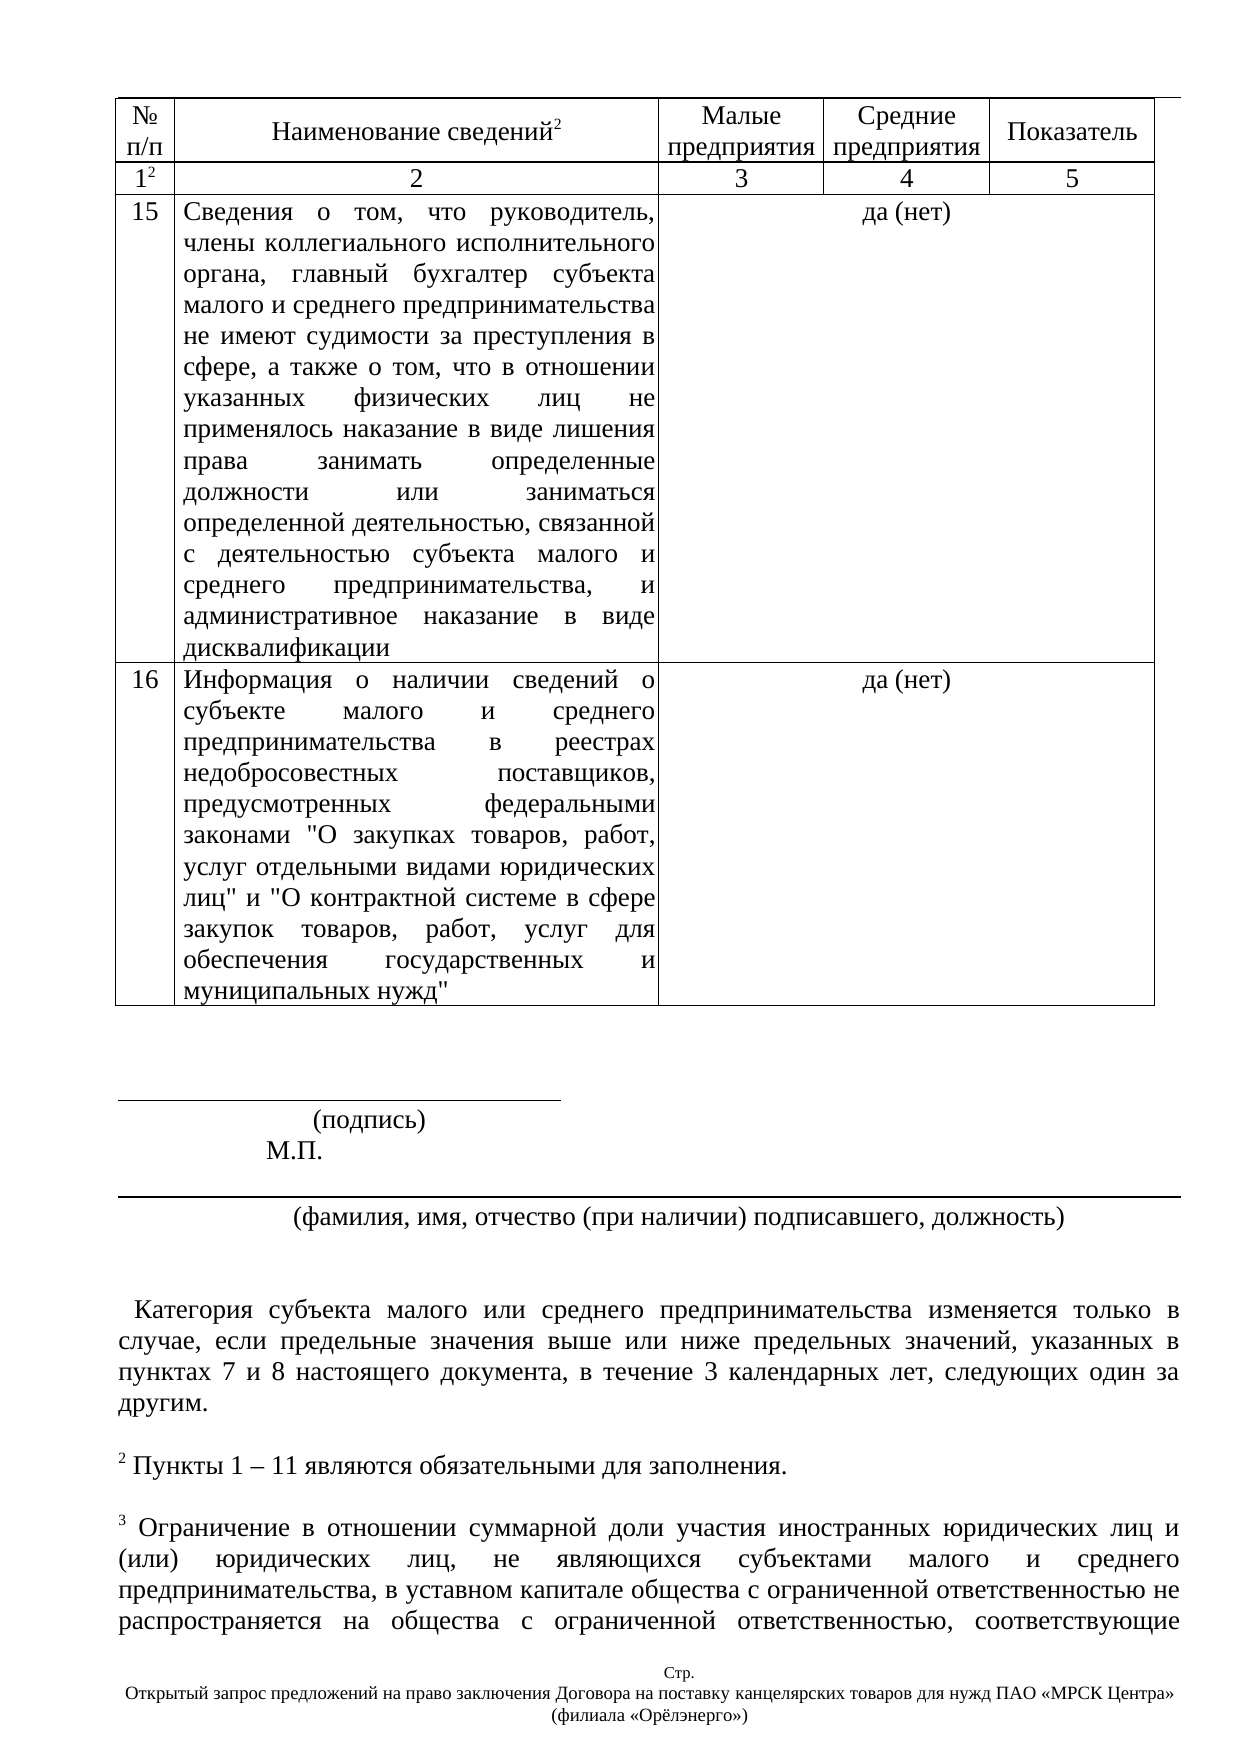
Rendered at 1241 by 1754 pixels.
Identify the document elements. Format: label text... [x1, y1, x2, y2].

table_cell 16 [116, 663, 174, 1005]
text Категория субъекта малого или среднего предпринимательства изменяется только в случае, если предельные значения выше или ниже предельных значений, указанных в пунктах 7 и 8 настоящего документа, в течение 3 календарных лет, следующих один за другим. [118, 1293, 1181, 1418]
table_cell да (нет) [659, 195, 1154, 662]
table_header Малые предприятия [659, 99, 823, 161]
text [118, 1511, 1181, 1636]
table_header № п/п [116, 99, 174, 161]
text (фамилия, имя, отчество (при наличии) подписавшего, должность) [118, 1198, 1181, 1231]
table_header Показатель [990, 99, 1154, 161]
table_cell 2 [175, 163, 658, 193]
table_cell 3 [659, 163, 823, 193]
table_cell 12 [116, 163, 174, 193]
table_cell 4 [824, 163, 989, 193]
table_cell Сведения о том, что руководитель, члены коллегиального исполнительного органа, главный бухгалтер субъекта малого и среднего предпринимательства не имеют судимости за преступления в сфере, а также о том, что в отношении указанных физических лиц не применялось наказание в виде лишения права занимать определенные должности или заниматься определенной деятельностью, связанной с деятельностью субъекта малого и среднего предпринимательства, и административное наказание в виде дисквалификации [175, 195, 658, 662]
text 2 Пункты 1 – 11 являются обязательными для заполнения. [118, 1449, 1181, 1480]
table_header Наименование сведений2 [175, 99, 658, 161]
table_cell да (нет) [659, 663, 1154, 1005]
text (подпись) [118, 1101, 561, 1134]
table_cell 15 [116, 195, 174, 662]
text М.П. [207, 1134, 1181, 1165]
table_cell 5 [990, 163, 1154, 193]
table_header Средние предприятия [824, 99, 989, 161]
table_cell Информация о наличии сведений о субъекте малого и среднего предпринимательства в реестрах недобросовестных поставщиков, предусмотренных федеральными законами "О закупках товаров, работ, услуг отдельными видами юридических лиц" и "О контрактной системе в сфере закупок товаров, работ, услуг для обеспечения государственных и муниципальных нужд" [175, 663, 658, 1005]
